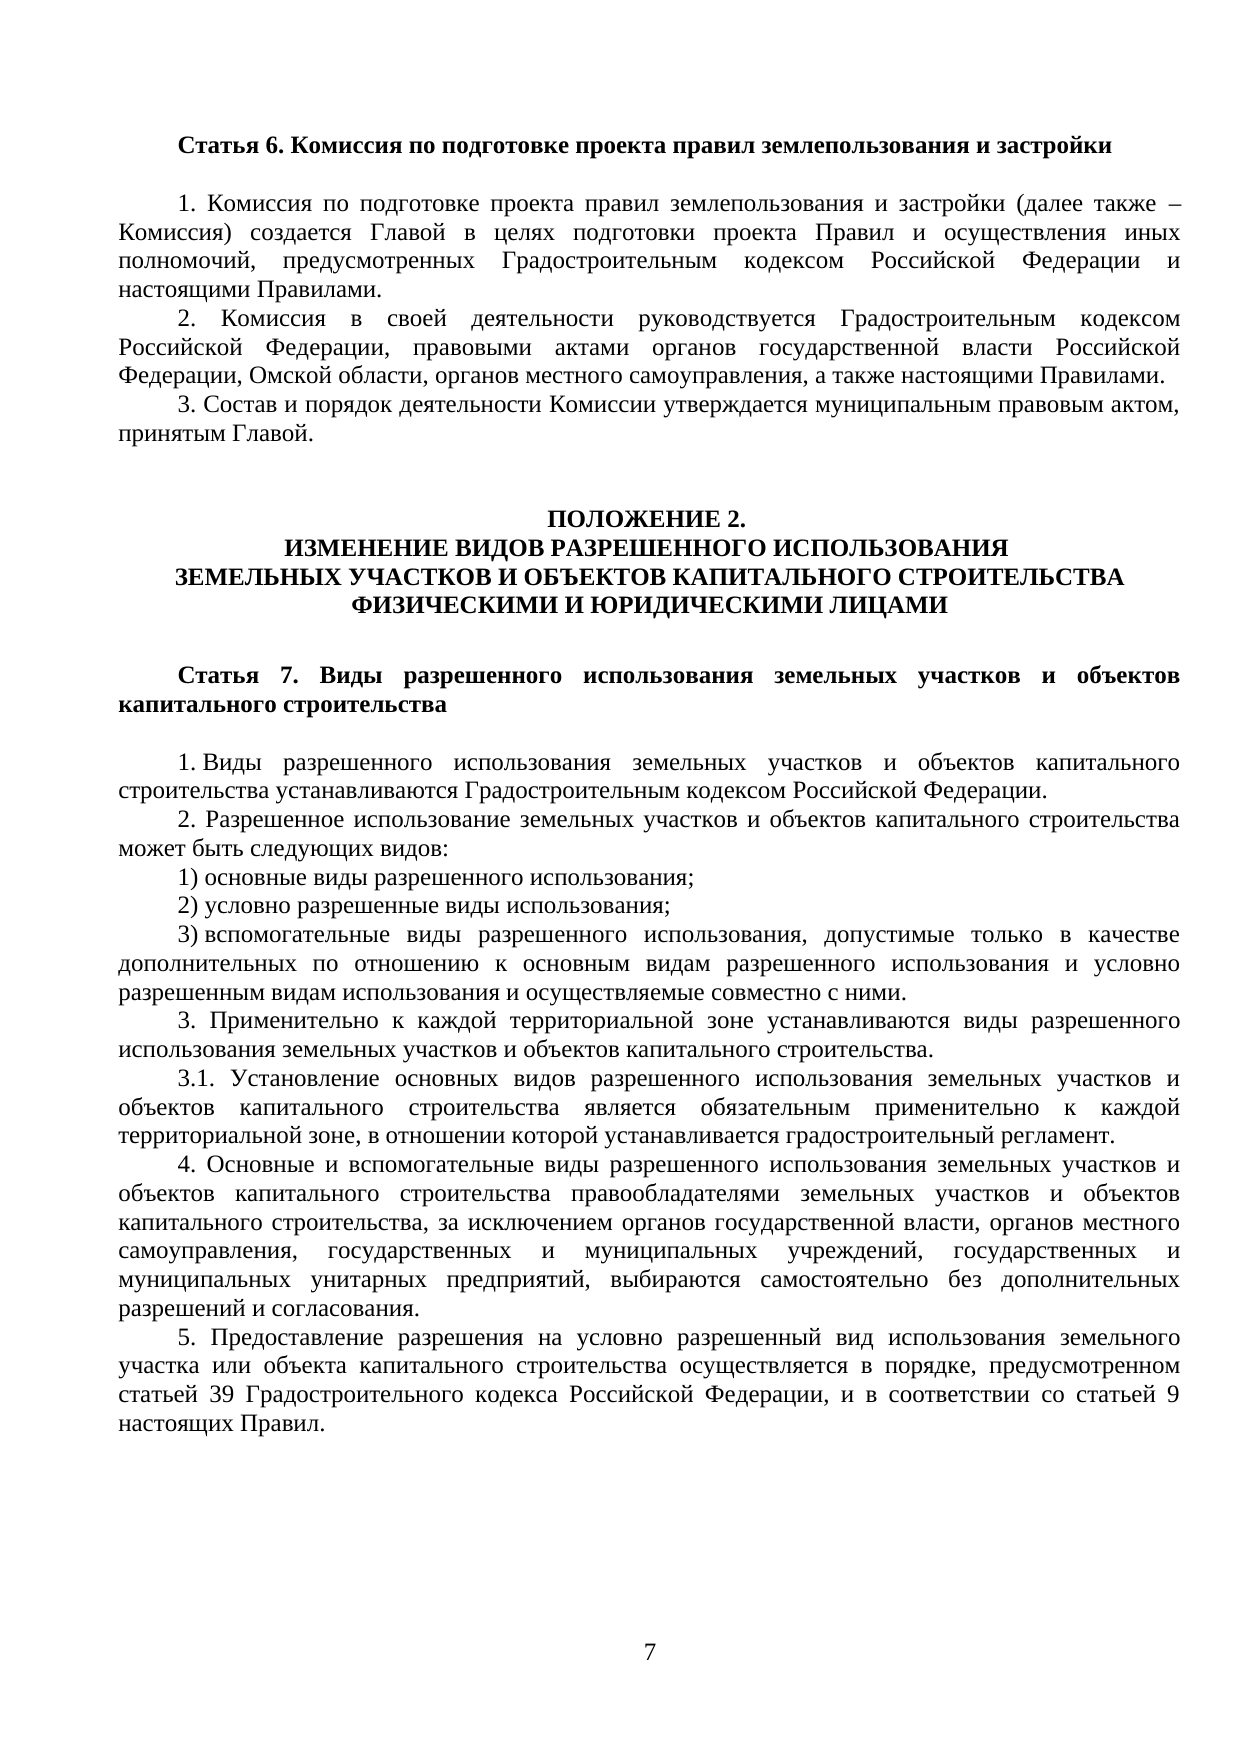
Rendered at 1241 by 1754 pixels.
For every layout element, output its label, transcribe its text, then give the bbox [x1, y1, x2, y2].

text 2. Комиссия в своей деятельности руководствуется Градостроительным кодексом Российской Федерации, правовыми актами органов государственной власти Российской Федерации, Омской области, органов местного самоуправления, а также настоящими Правилами. [118, 303, 1181, 389]
text 1. Виды разрешенного использования земельных участков и объектов капитального строительства устанавливаются Градостроительным кодексом Российской Федерации. [118, 747, 1181, 804]
text Статья 6. Комиссия по подготовке проекта правил землепользования и застройки [118, 131, 1181, 159]
text 5. Предоставление разрешения на условно разрешенный вид использования земельного участка или объекта капитального строительства осуществляется в порядке, предусмотренном статьей 39 Градостроительного кодекса Российской Федерации, и в соответствии со статьей 9 настоящих Правил. [118, 1322, 1181, 1437]
text Статья 7. Виды разрешенного использования земельных участков и объектов капитального строительства [118, 661, 1181, 718]
text 3.1. Установление основных видов разрешенного использования земельных участков и объектов капитального строительства является обязательным применительно к каждой территориальной зоне, в отношении которой устанавливается градостроительный регламент. [118, 1063, 1181, 1149]
text 2. Разрешенное использование земельных участков и объектов капитального строительства может быть следующих видов: [118, 804, 1181, 862]
text 3. Состав и порядок деятельности Комиссии утверждается муниципальным правовым актом, принятым Главой. [118, 389, 1181, 447]
text 1. Комиссия по подготовке проекта правил землепользования и застройки (далее также – Комиссия) создается Главой в целях подготовки проекта Правил и осуществления иных полномочий, предусмотренных Градостроительным кодексом Российской Федерации и настоящими Правилами. [118, 188, 1181, 303]
text 2) условно разрешенные виды использования; [118, 891, 1181, 919]
text 3) вспомогательные виды разрешенного использования, допустимые только в качестве дополнительных по отношению к основным видам разрешенного использования и условно разрешенным видам использования и осуществляемые совместно с ними. [118, 919, 1181, 1006]
text ПОЛОЖЕНИЕ 2. ИЗМЕНЕНИЕ ВИДОВ РАЗРЕШЕННОГО ИСПОЛЬЗОВАНИЯ ЗЕМЕЛЬНЫХ УЧАСТКОВ И ОБЪЕКТОВ КАПИТАЛЬНОГО СТРОИТЕЛЬСТВА ФИЗИЧЕСКИМИ И ЮРИДИЧЕСКИМИ ЛИЦАМИ [118, 504, 1181, 619]
text 1) основные виды разрешенного использования; [118, 862, 1181, 891]
text 3. Применительно к каждой территориальной зоне устанавливаются виды разрешенного использования земельных участков и объектов капитального строительства. [118, 1006, 1181, 1063]
text 4. Основные и вспомогательные виды разрешенного использования земельных участков и объектов капитального строительства правообладателями земельных участков и объектов капитального строительства, за исключением органов государственной власти, органов местного самоуправления, государственных и муниципальных учреждений, государственных и муниципальных унитарных предприятий, выбираются самостоятельно без дополнительных разрешений и согласования. [118, 1149, 1181, 1322]
